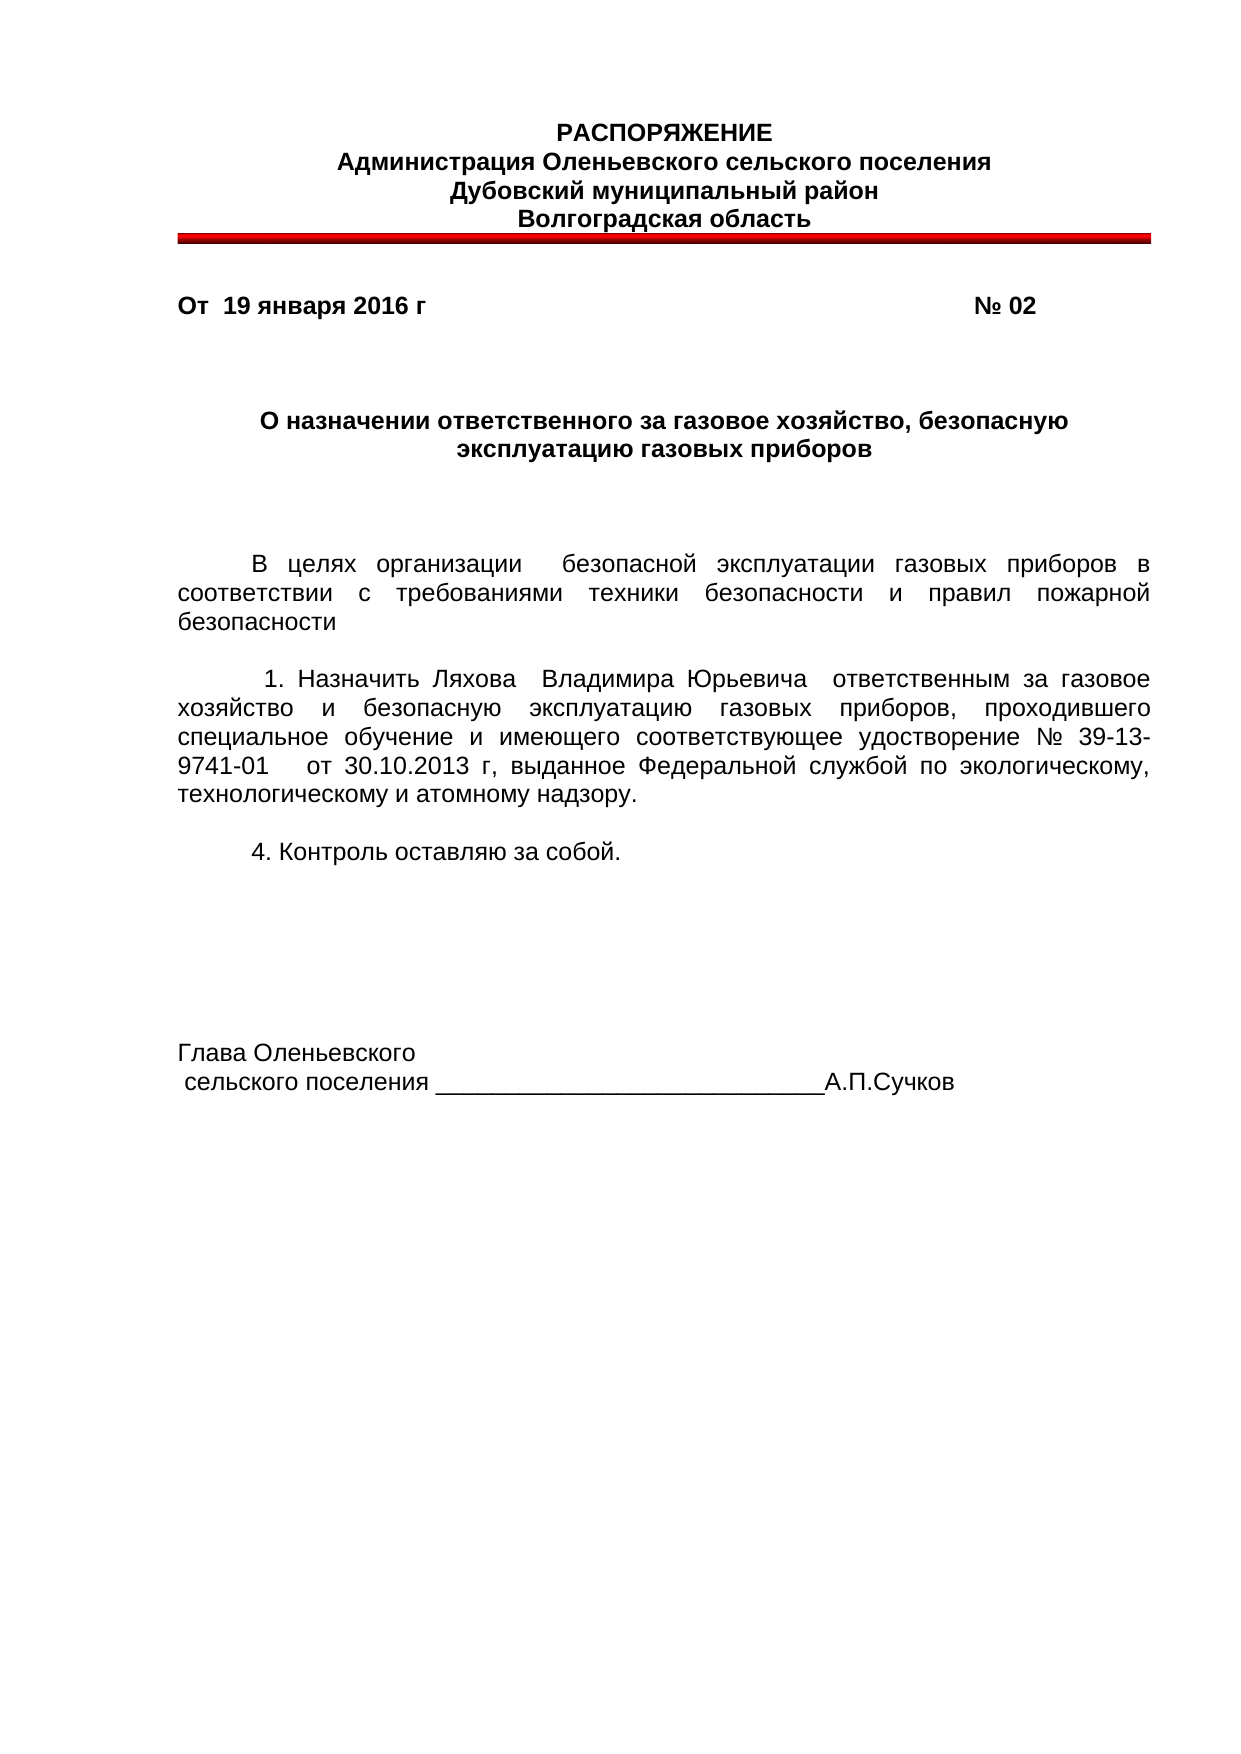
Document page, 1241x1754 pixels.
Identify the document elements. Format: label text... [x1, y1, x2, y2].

text В целях организации безопасной эксплуатации газовых приборов в соответствии с требованиями техники безопасности и правил пожарной безопасности [177, 549, 1152, 636]
text сельского поселения ____________________________А.П.Сучков [177, 1067, 1152, 1096]
text О назначении ответственного за газовое хозяйство, безопасную эксплуатацию газовых приборов [177, 406, 1152, 463]
text Дубовский муниципальный район [177, 176, 1152, 204]
text Администрация Оленьевского сельского поселения [177, 147, 1152, 176]
text 4. Контроль оставляю за собой. [177, 837, 1152, 866]
text 1. Назначить Ляхова Владимира Юрьевича ответственным за газовое хозяйство и безопасную эксплуатацию газовых приборов, проходившего специальное обучение и имеющего соответствующее удостворение № 39-13-9741-01 от 30.10.2013 г, выданное Федеральной службой по экологическому, технологическому и атомному надзору. [177, 664, 1152, 808]
text РАСПОРЯЖЕНИЕ [177, 118, 1152, 147]
text Глава Оленьевского [177, 1038, 1152, 1067]
picture [177, 233, 1152, 244]
text От 19 января 2016 г № 02 [177, 291, 1152, 319]
text Волгоградская область [177, 204, 1152, 233]
